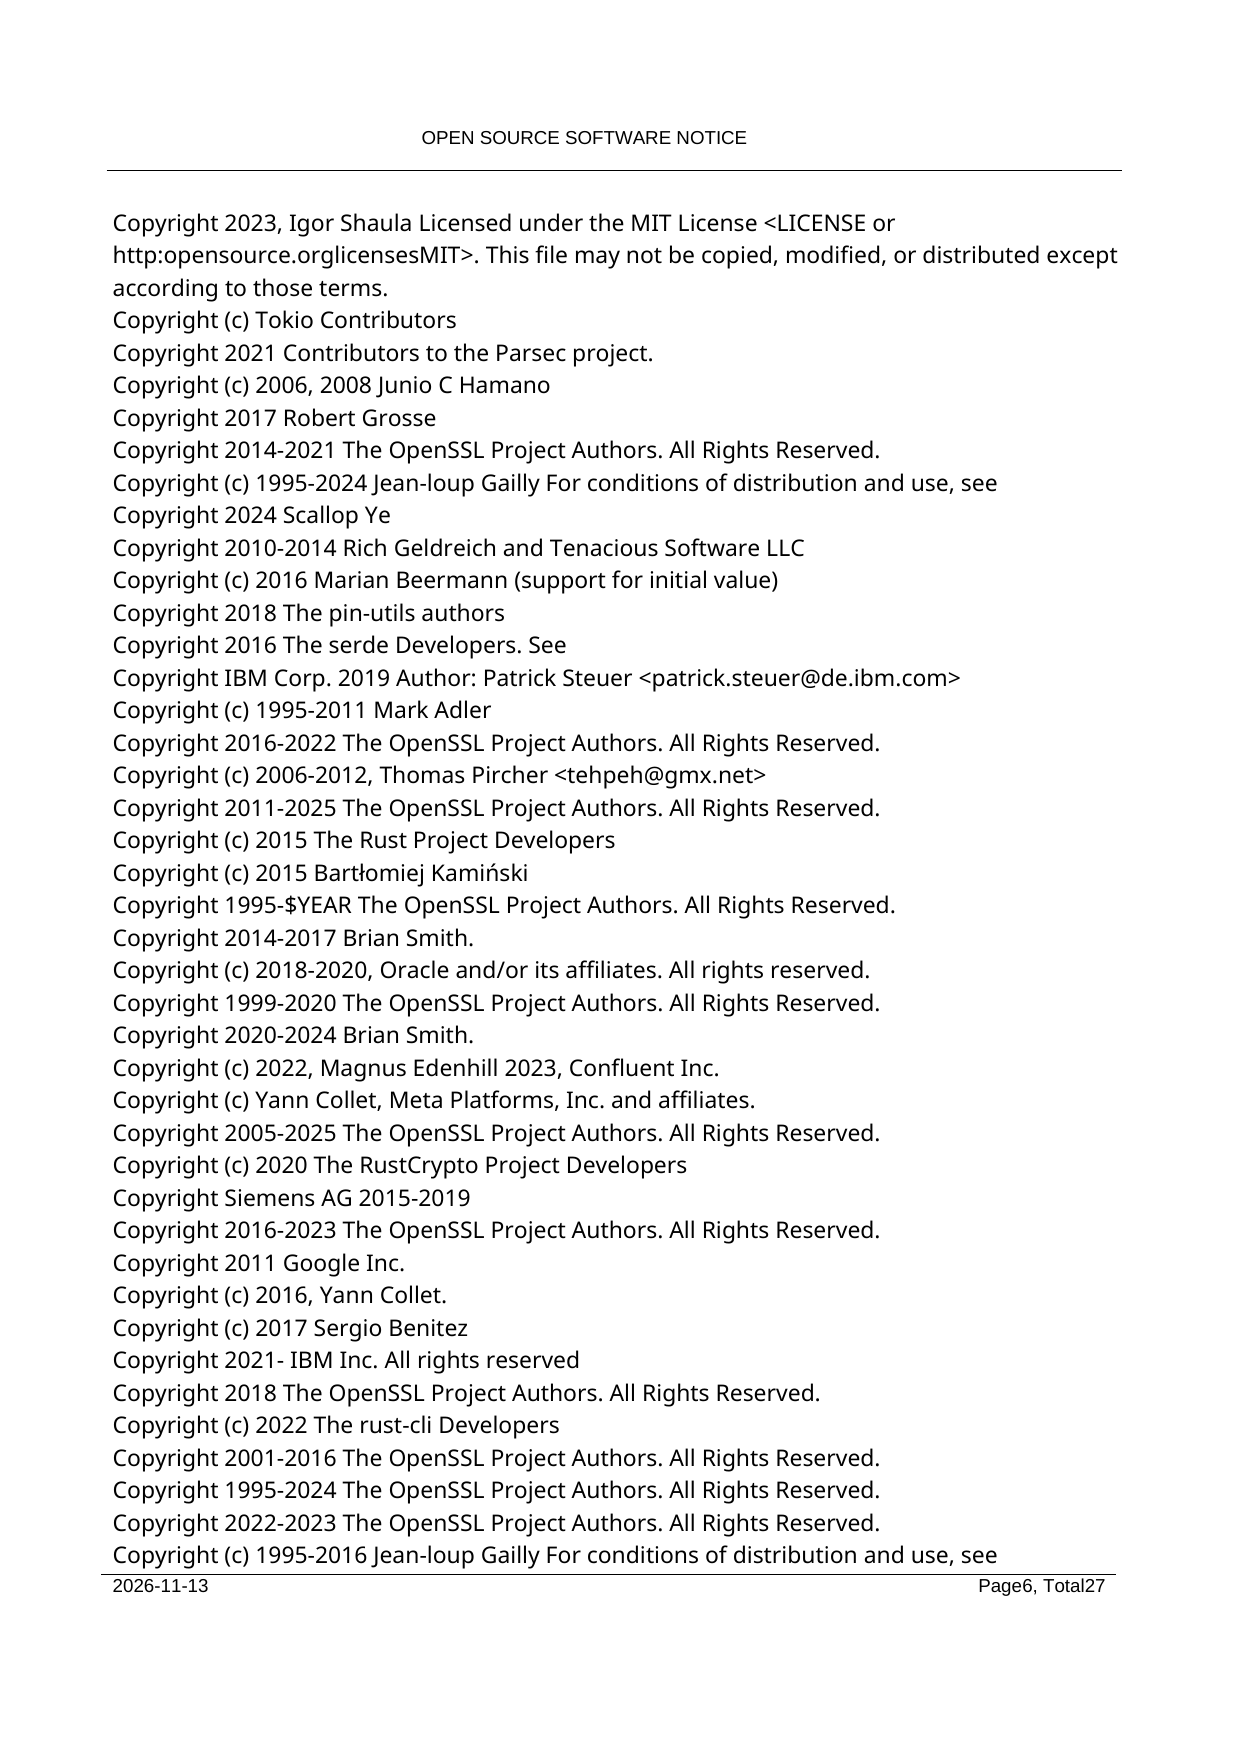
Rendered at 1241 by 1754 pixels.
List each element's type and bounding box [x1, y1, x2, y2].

text [112, 206, 1128, 1571]
